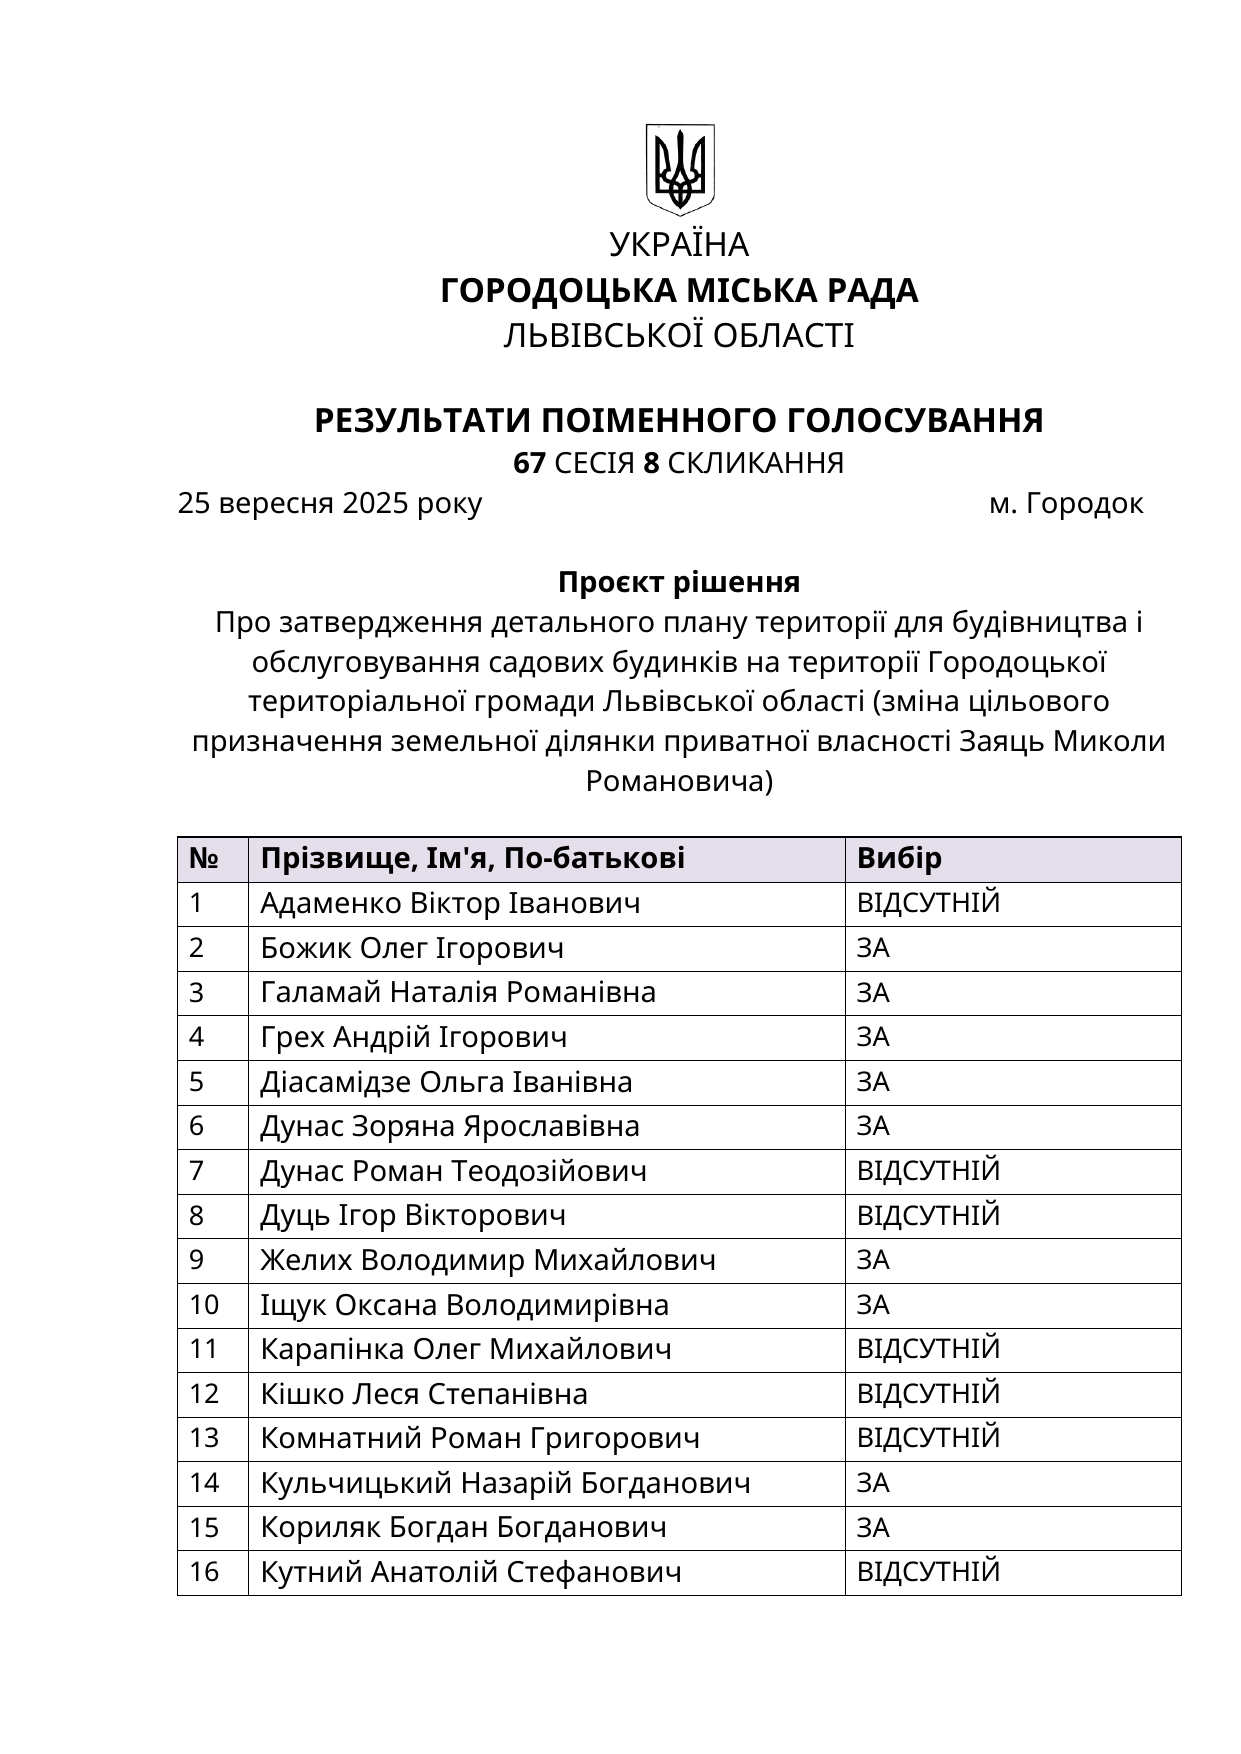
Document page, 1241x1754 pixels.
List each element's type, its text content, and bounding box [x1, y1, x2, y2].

table_cell Грех Андрій Ігорович [249, 1016, 845, 1060]
table_cell Кориляк Богдан Богданович [249, 1507, 845, 1550]
picture [633, 118, 726, 221]
table_cell Діасамідзе Ольга Іванівна [249, 1061, 845, 1104]
table_cell ЗА [846, 1106, 1181, 1149]
table_cell 1 [178, 883, 248, 926]
table_cell ВІДСУТНІЙ [846, 1150, 1181, 1194]
table_cell 14 [178, 1462, 248, 1506]
table_header № [178, 838, 248, 882]
text Проєкт рішення [177, 561, 1181, 601]
table_cell 15 [178, 1507, 248, 1550]
table_cell 6 [178, 1106, 248, 1149]
table_cell 16 [178, 1551, 248, 1595]
table_cell Дунас Роман Теодозійович [249, 1150, 845, 1194]
table_cell ЗА [846, 1239, 1181, 1283]
table_cell Кульчицький Назарій Богданович [249, 1462, 845, 1506]
table_cell Божик Олег Ігорович [249, 927, 845, 971]
table_cell ЗА [846, 1507, 1181, 1550]
table_cell Галамай Наталія Романівна [249, 972, 845, 1015]
table_cell Желих Володимир Михайлович [249, 1239, 845, 1283]
table_cell 13 [178, 1418, 248, 1461]
table_cell ЗА [846, 972, 1181, 1015]
text УКРАЇНА [177, 221, 1181, 266]
table_cell ЗА [846, 1284, 1181, 1327]
table_cell 4 [178, 1016, 248, 1060]
table_cell 10 [178, 1284, 248, 1327]
table_cell 8 [178, 1195, 248, 1238]
table_cell ЗА [846, 1462, 1181, 1506]
text РЕЗУЛЬТАТИ ПОІМЕННОГО ГОЛОСУВАННЯ [177, 397, 1181, 442]
table_cell 3 [178, 972, 248, 1015]
table_cell 5 [178, 1061, 248, 1104]
table_header Прізвище, Ім'я, По-батькові [249, 838, 845, 882]
table_cell ВІДСУТНІЙ [846, 883, 1181, 926]
table_cell ВІДСУТНІЙ [846, 1551, 1181, 1595]
table_cell Кішко Леся Степанівна [249, 1373, 845, 1417]
table_cell ЗА [846, 927, 1181, 971]
table_cell 2 [178, 927, 248, 971]
table_cell 9 [178, 1239, 248, 1283]
text ЛЬВІВСЬКОЇ ОБЛАСТІ [177, 312, 1181, 357]
table_cell ВІДСУТНІЙ [846, 1373, 1181, 1417]
table_cell ЗА [846, 1061, 1181, 1104]
table_header Вибір [846, 838, 1181, 882]
text ГОРОДОЦЬКА МІСЬКА РАДА [177, 266, 1181, 312]
table_cell Дунас Зоряна Ярославівна [249, 1106, 845, 1149]
table_cell Дуць Ігор Вікторович [249, 1195, 845, 1238]
table_cell 12 [178, 1373, 248, 1417]
table_cell ВІДСУТНІЙ [846, 1418, 1181, 1461]
table_cell 7 [178, 1150, 248, 1194]
text Про затвердження детального плану території для будівництва і обслуговування садових будинків на території Городоцької територіальної громади Львівської області (зміна цільового призначення земельної ділянки приватної власності Заяць Миколи Романовича) [177, 601, 1181, 799]
text 67 СЕСІЯ 8 СКЛИКАННЯ [177, 442, 1181, 482]
table_cell Комнатний Роман Григорович [249, 1418, 845, 1461]
table_cell 11 [178, 1329, 248, 1372]
table_cell Кутний Анатолій Стефанович [249, 1551, 845, 1595]
table_cell Адаменко Віктор Іванович [249, 883, 845, 926]
text 25 вересня 2025 року м. Городок [177, 482, 1181, 522]
table_cell ЗА [846, 1016, 1181, 1060]
table_cell ВІДСУТНІЙ [846, 1195, 1181, 1238]
table_cell Іщук Оксана Володимирівна [249, 1284, 845, 1327]
table_cell Карапінка Олег Михайлович [249, 1329, 845, 1372]
table_cell ВІДСУТНІЙ [846, 1329, 1181, 1372]
